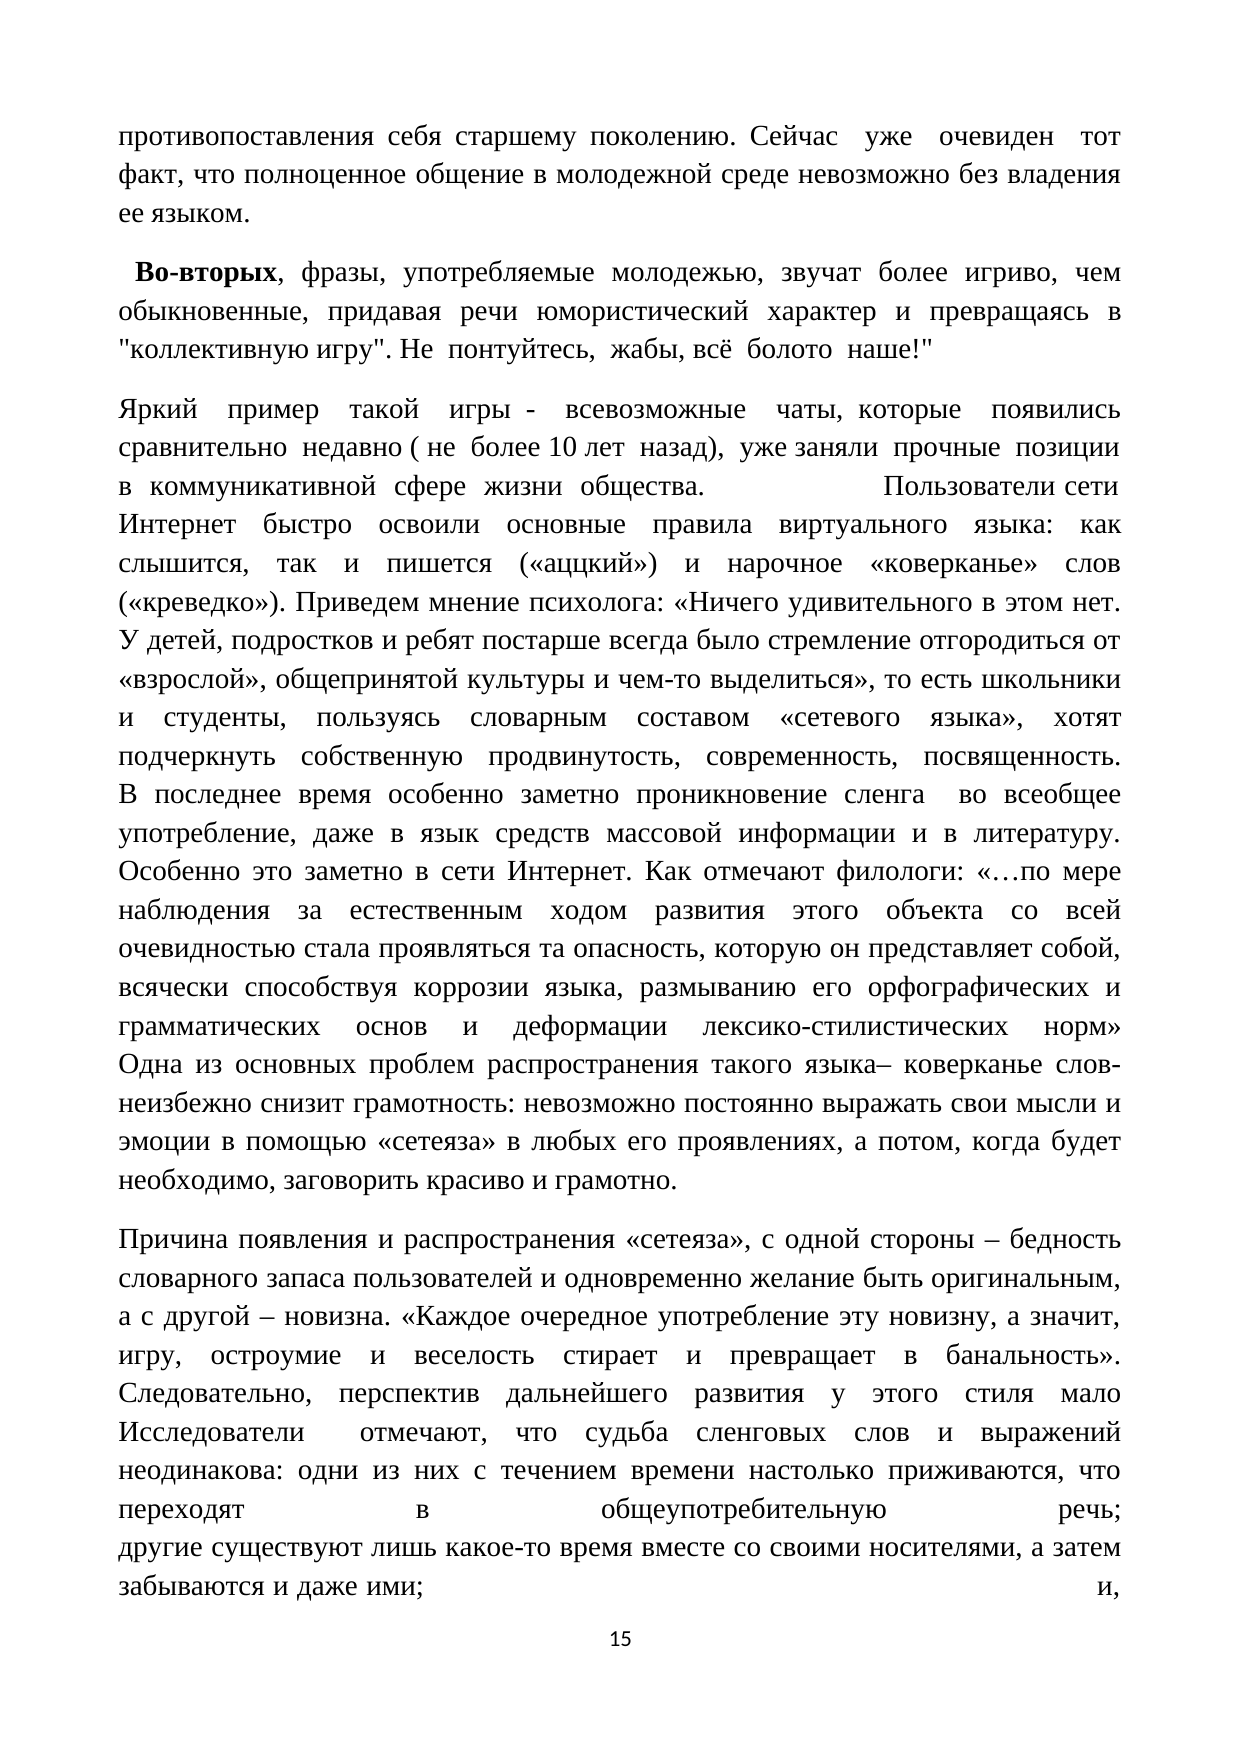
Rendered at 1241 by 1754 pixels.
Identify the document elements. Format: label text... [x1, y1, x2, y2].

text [118, 118, 1122, 229]
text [118, 1221, 1122, 1602]
text Яркий пример такой игры - всевозможные чаты, которые появились сравнительно недавно ( не более 10 лет назад), уже заняли прочные позиции в коммуникативной сфере жизни общества. Пользователи сети Интернет быстро освоили основные правила виртуального языка: как слышится, так и пишется («аццкий») и нарочное «коверканье» слов («креведко»). Приведем мнение психолога: «Ничего удивительного в этом нет. У детей, подростков и ребят постарше всегда было стремление отгородиться от «взрослой», общепринятой культуры и чем-то выделиться», то есть школьники и студенты, пользуясь словарным составом «сетевого языка», хотят подчеркнуть собственную продвинутость, современность, посвященность. В последнее время особенно заметно проникновение сленга во всеобщее употребление, даже в язык средств массовой информации и в литературу. Особенно это заметно в сети Интернет. Как отмечают филологи: «…по мере наблюдения за естественным ходом развития этого объекта со всей очевидностью стала проявляться та опасность, которую он представляет собой, всячески способствуя коррозии языка, размыванию его орфографических и грамматических основ и деформации лексико-стилистических норм» Одна из основных проблем распространения такого языка– коверканье слов- неизбежно снизит грамотность: невозможно постоянно выражать свои мысли и эмоции в помощью «сетеяза» в любых его проявлениях, а потом, когда будет необходимо, заговорить красиво и грамотно. [118, 391, 1122, 1195]
text Во-вторых, фразы, употребляемые молодежью, звучат более игриво, чем обыкновенные, придавая речи юмористический характер и превращаясь в "коллективную игру". Не понтуйтесь, жабы, всё болото наше!" [118, 254, 1122, 365]
